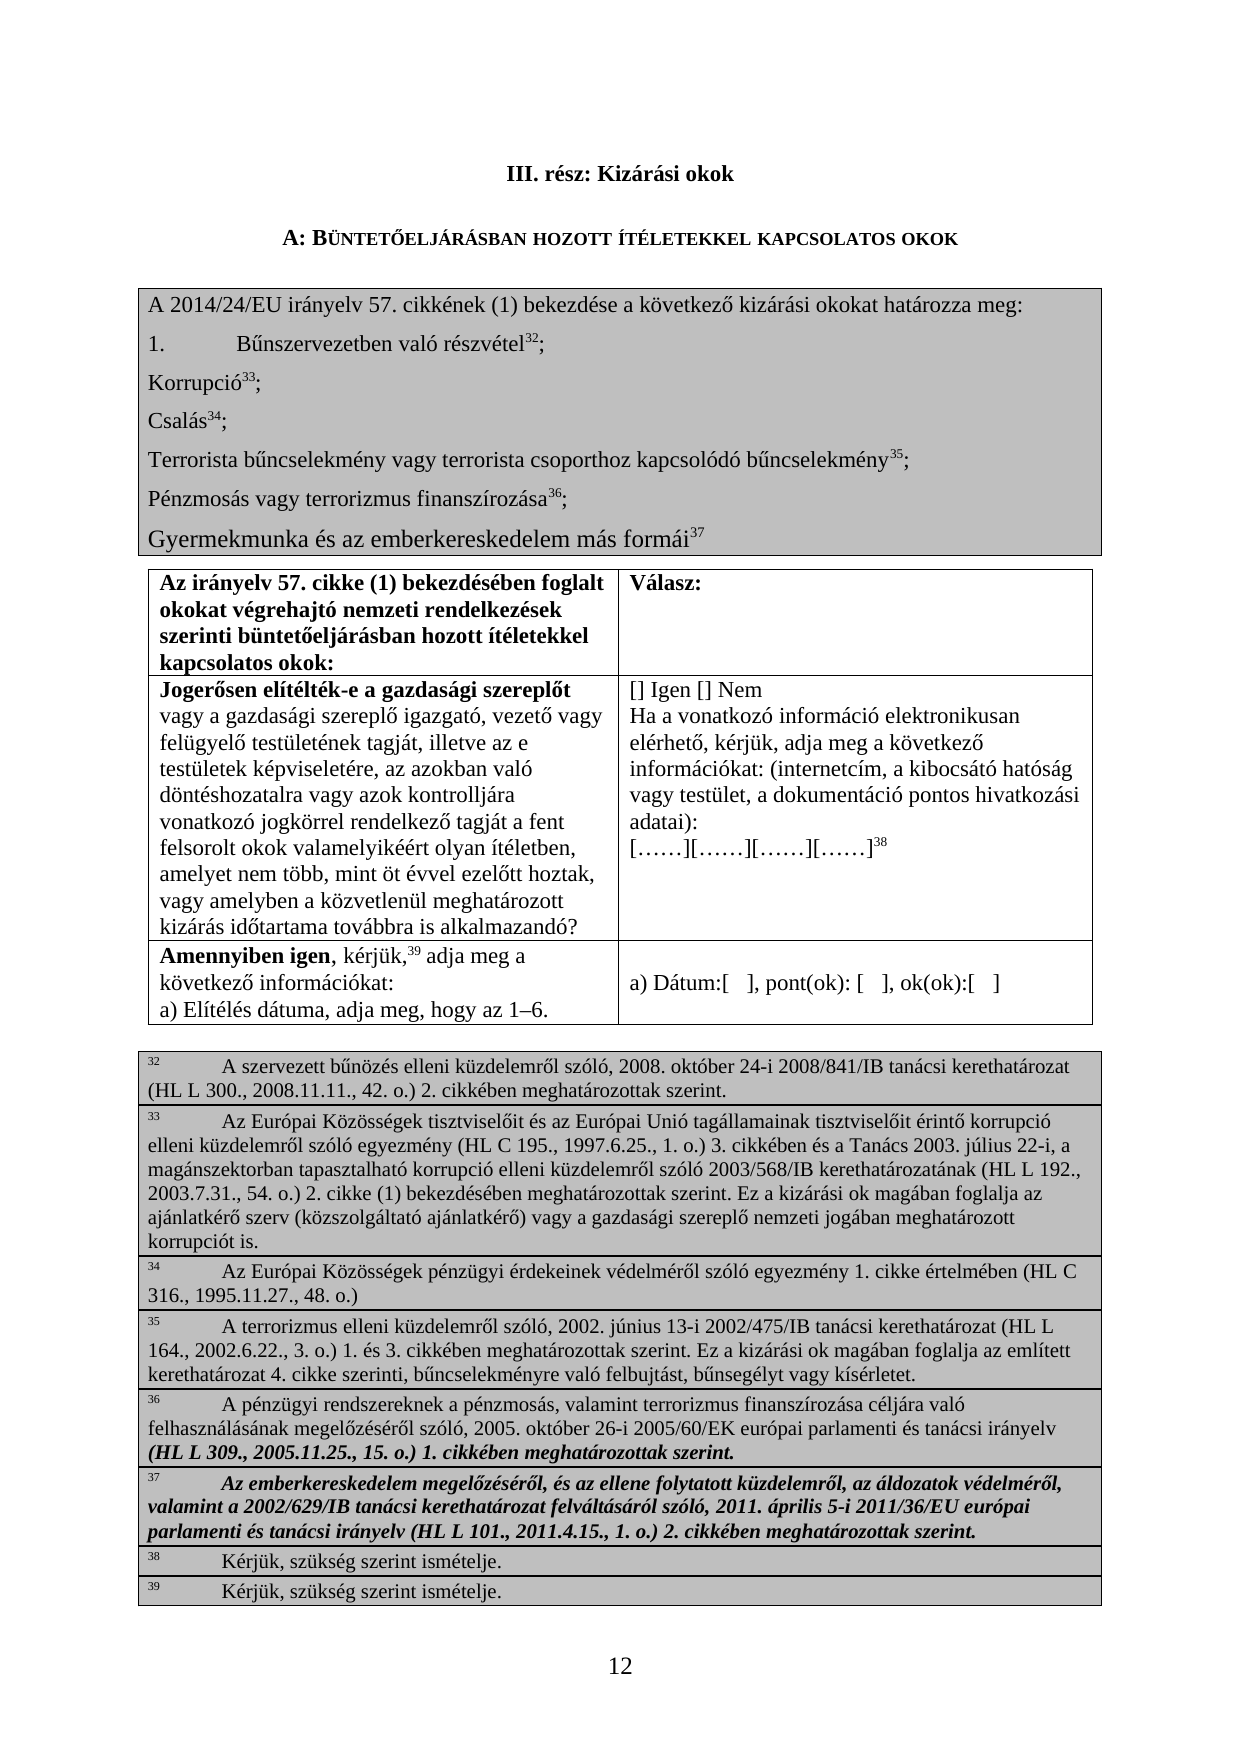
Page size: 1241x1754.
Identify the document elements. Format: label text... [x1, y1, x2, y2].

text Korrupció; [139, 366, 1101, 395]
text Pénzmosás vagy terrorizmus finanszírozása; [139, 482, 1101, 512]
text Terrorista bűncselekmény vagy terrorista csoporthoz kapcsolódó bűncselekmény; [139, 443, 1101, 473]
table_cell Jogerősen elítélték-e a gazdasági szereplőt vagy a gazdasági szereplő igazgató, vezető vagy felügyelő testületének tagját, illetve az e testületek képviseletére, az azokban való döntéshozatalra vagy azok kontrolljára vonatkozó jogkörrel rendelkező tagját a fent felsorolt okok valamelyikéért olyan ítéletben, amelyet nem több, mint öt évvel ezelőtt hoztak, vagy amelyben a közvetlenül meghatározott kizárás időtartama továbbra is alkalmazandó? [149, 676, 618, 939]
table_cell [] Igen [] Nem Ha a vonatkozó információ elektronikusan elérhető, kérjük, adja meg a következő információkat: (internetcím, a kibocsátó hatóság vagy testület, a dokumentáció pontos hivatkozási adatai): [……][……][……][……] [619, 676, 1092, 939]
text III. rész: Kizárási okok [148, 160, 1093, 186]
text A: Büntetőeljárásban hozott ítéletekkel kapcsolatos okok [148, 224, 1093, 250]
table_header Az irányelv 57. cikke (1) bekezdésében foglalt okokat végrehajtó nemzeti rendelkezések szerinti büntetőeljárásban hozott ítéletekkel kapcsolatos okok: [149, 570, 618, 675]
table_cell a) Dátum:[ ], pont(ok): [ ], ok(ok):[ ] b) [……] c) A kizárási időszak hossza [……] és az érintett pont(ok) [ ] Ha a vonatkozó információ elektronikusan elérhető, kérjük, adja meg a következő információkat: (internetcím, a kibocsátó hatóság vagy testület, a dokumentáció pontos hivatkozási adatai): [……][……][……][……] [619, 941, 1092, 1024]
list Bűnszervezetben való részvétel; [139, 327, 1101, 356]
table_cell Amennyiben igen, kérjük, adja meg a következő információkat: a) Elítélés dátuma, adja meg, hogy az 1–6. pontok közül melyik érintett, valamint az ítélet okát (okait), b) Határozza meg az elítélt személyét [ ]; c) Amennyiben az ítélet közvetlenül megállapítja: [149, 941, 618, 1024]
text A 2014/24/EU irányelv 57. cikkének (1) bekezdése a következő kizárási okokat határozza meg: [139, 289, 1101, 317]
table_header Válasz: [619, 570, 1092, 675]
text Gyermekmunka és az emberkereskedelem más formái [139, 521, 1101, 555]
text Csalás; [139, 404, 1101, 434]
